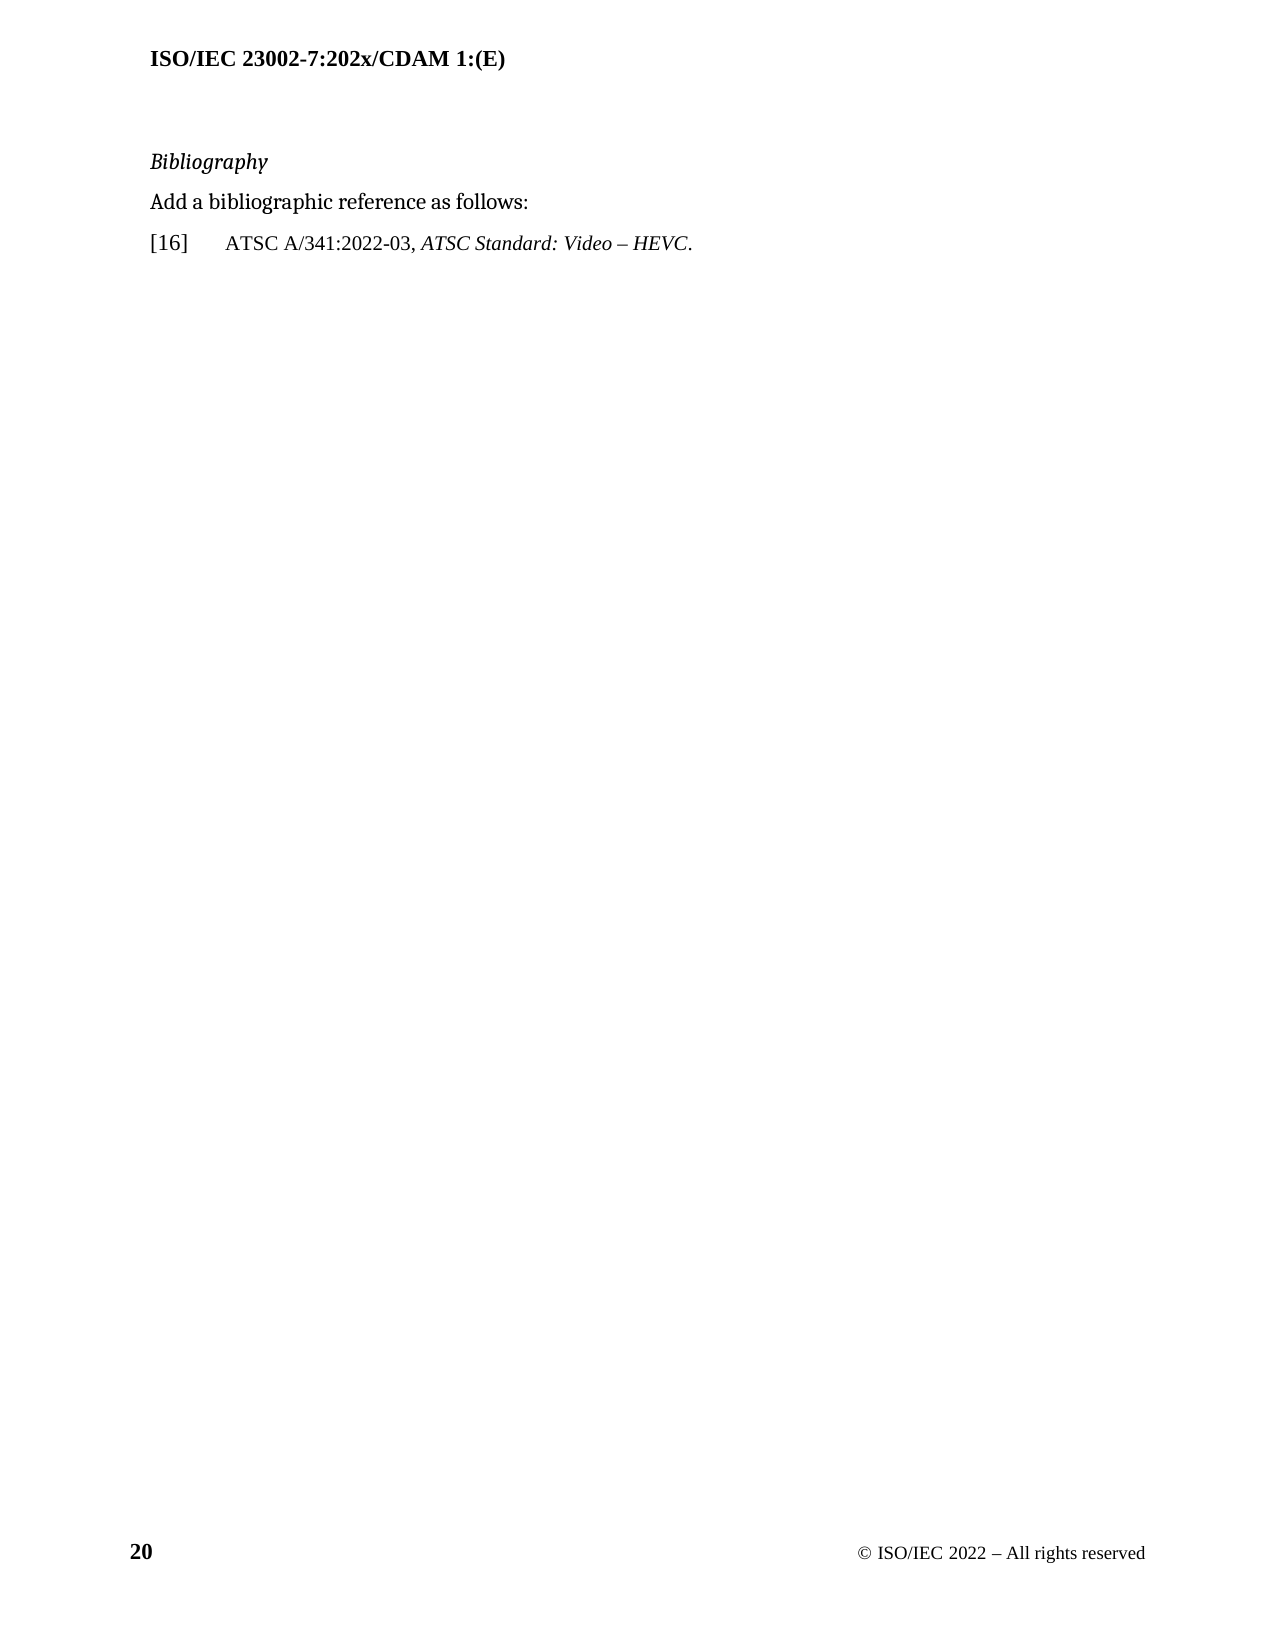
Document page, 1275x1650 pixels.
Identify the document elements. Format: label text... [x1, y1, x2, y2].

text Bibliography [150, 148, 1125, 175]
text [16] ATSC A/341:2022-03, ATSC Standard: Video – HEVC. [150, 229, 1125, 256]
text Add a bibliographic reference as follows: [150, 189, 1125, 215]
